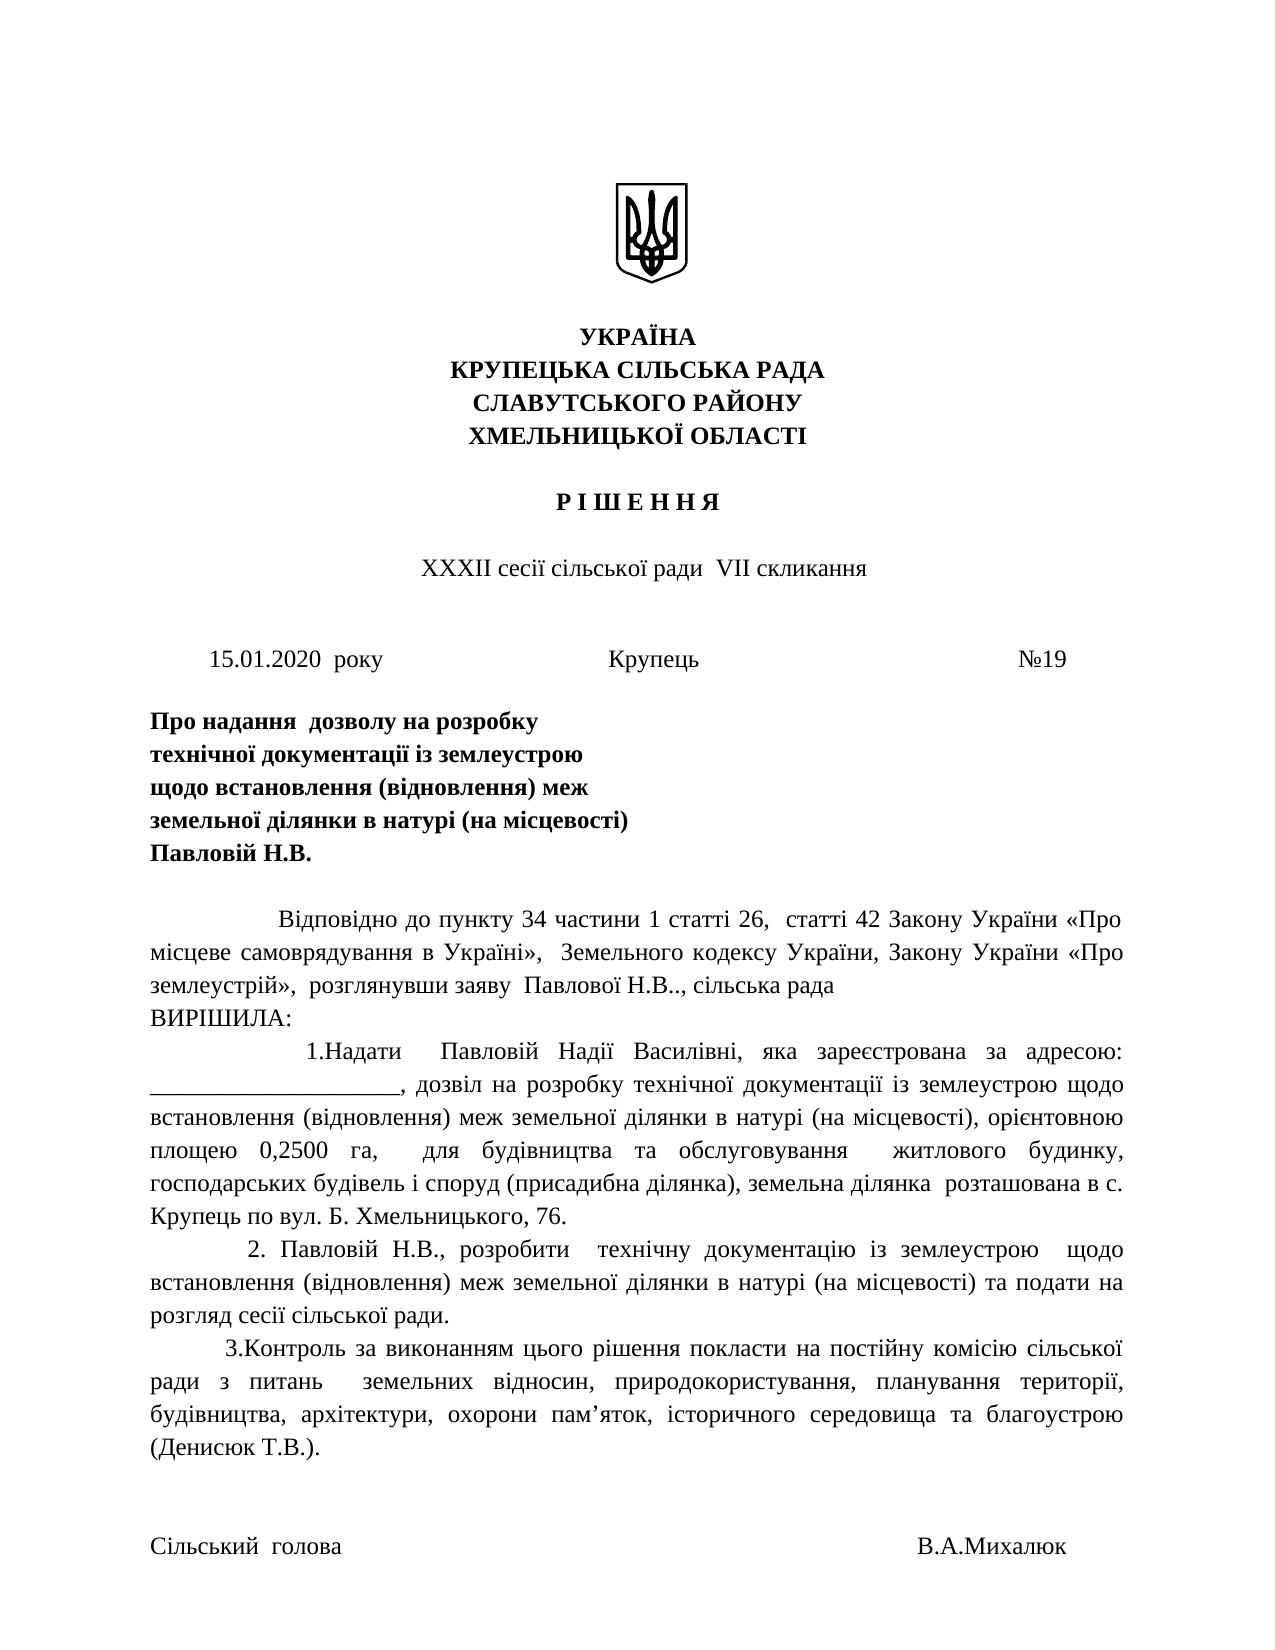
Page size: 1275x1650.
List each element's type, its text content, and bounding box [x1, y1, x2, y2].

text 15.01.2020 року Крупець №19 [150, 644, 1125, 673]
text Про надання дозволу на розробку [150, 706, 1125, 735]
text 3.Контроль за виконанням цього рішення покласти на постійну комісію сільської ради з питань земельних відносин, природокористування, планування території, будівництва, архітектури, охорони пам’яток, історичного середовища та благоустрою (Денисюк Т.В.). [150, 1333, 1125, 1461]
text технічної документації із землеустрою [150, 739, 1125, 768]
text КРУПЕЦЬКА СІЛЬСЬКА РАДА [150, 355, 1125, 384]
text Павловій Н.В. [150, 838, 1125, 867]
text ХМЕЛЬНИЦЬКОЇ ОБЛАСТІ [150, 421, 1125, 450]
text Р І Ш Е Н Н Я [150, 487, 1125, 516]
text земельної ділянки в натурі (на місцевості) [150, 805, 1125, 834]
text щодо встановлення (відновлення) меж [150, 772, 1125, 801]
text ХХХІІ сесії сільської ради VІІ скликання [150, 553, 1125, 582]
text Відповідно до пункту 34 частини 1 статті 26, статті 42 Закону України «Про місцеве самоврядування в Україні», Земельного кодексу України, Закону України «Про землеустрій», розглянувши заяву Павлової Н.В.., сільська рада [150, 904, 1125, 999]
text Сільський голова В.А.Михалюк [150, 1531, 1125, 1560]
text СЛАВУТСЬКОГО РАЙОНУ [150, 388, 1125, 417]
text ВИРІШИЛА: [150, 1003, 1125, 1032]
text 2. Павловій Н.В., розробити технічну документацію із землеустрою щодо встановлення (відновлення) меж земельної ділянки в натурі (на місцевості) та подати на розгляд сесії сільської ради. [150, 1234, 1125, 1329]
text 1.Надати Павловій Надії Василівні, яка зареєстрована за адресою: ____________________, дозвіл на розробку технічної документації із землеустрою щодо встановлення (відновлення) меж земельної ділянки в натурі (на місцевості), орієнтовною площею 0,2500 га, для будівництва та обслуговування житлового будинку, господарських будівель і споруд (присадибна ділянка), земельна ділянка розташована в с. Крупець по вул. Б. Хмельницького, 76. [150, 1036, 1125, 1230]
text УКРАЇНА [150, 322, 1125, 351]
